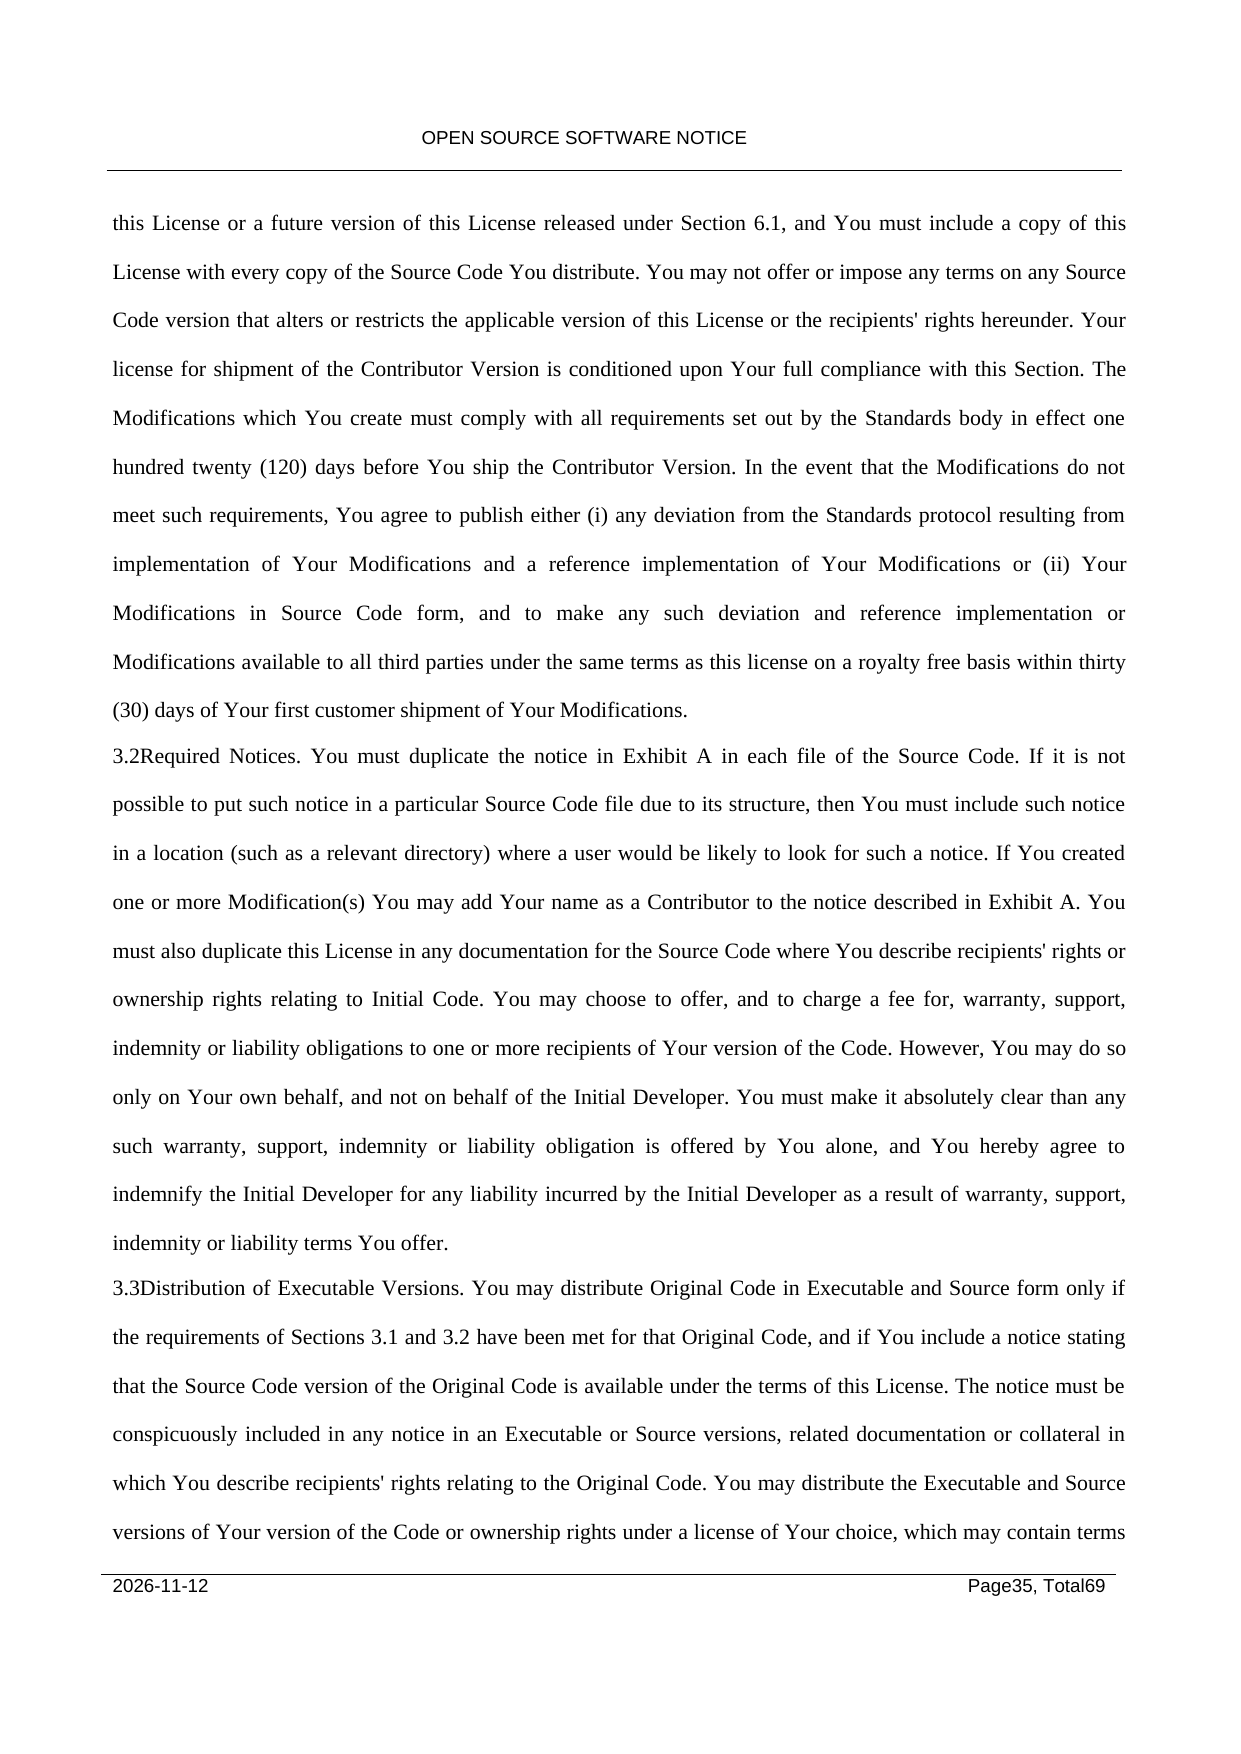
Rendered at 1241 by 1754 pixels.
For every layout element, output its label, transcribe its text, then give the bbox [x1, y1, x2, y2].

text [112, 206, 1128, 726]
text 3.2Required Notices. You must duplicate the notice in Exhibit A in each file of the Source Code. If it is not possible to put such notice in a particular Source Code file due to its structure, then You must include such notice in a location (such as a relevant directory) where a user would be likely to look for such a notice. If You created one or more Modification(s) You may add Your name as a Contributor to the notice described in Exhibit A. You must also duplicate this License in any documentation for the Source Code where You describe recipients' rights or ownership rights relating to Initial Code. You may choose to offer, and to charge a fee for, warranty, support, indemnity or liability obligations to one or more recipients of Your version of the Code. However, You may do so only on Your own behalf, and not on behalf of the Initial Developer. You must make it absolutely clear than any such warranty, support, indemnity or liability obligation is offered by You alone, and You hereby agree to indemnify the Initial Developer for any liability incurred by the Initial Developer as a result of warranty, support, indemnity or liability terms You offer. [112, 739, 1128, 1259]
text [112, 1272, 1128, 1548]
